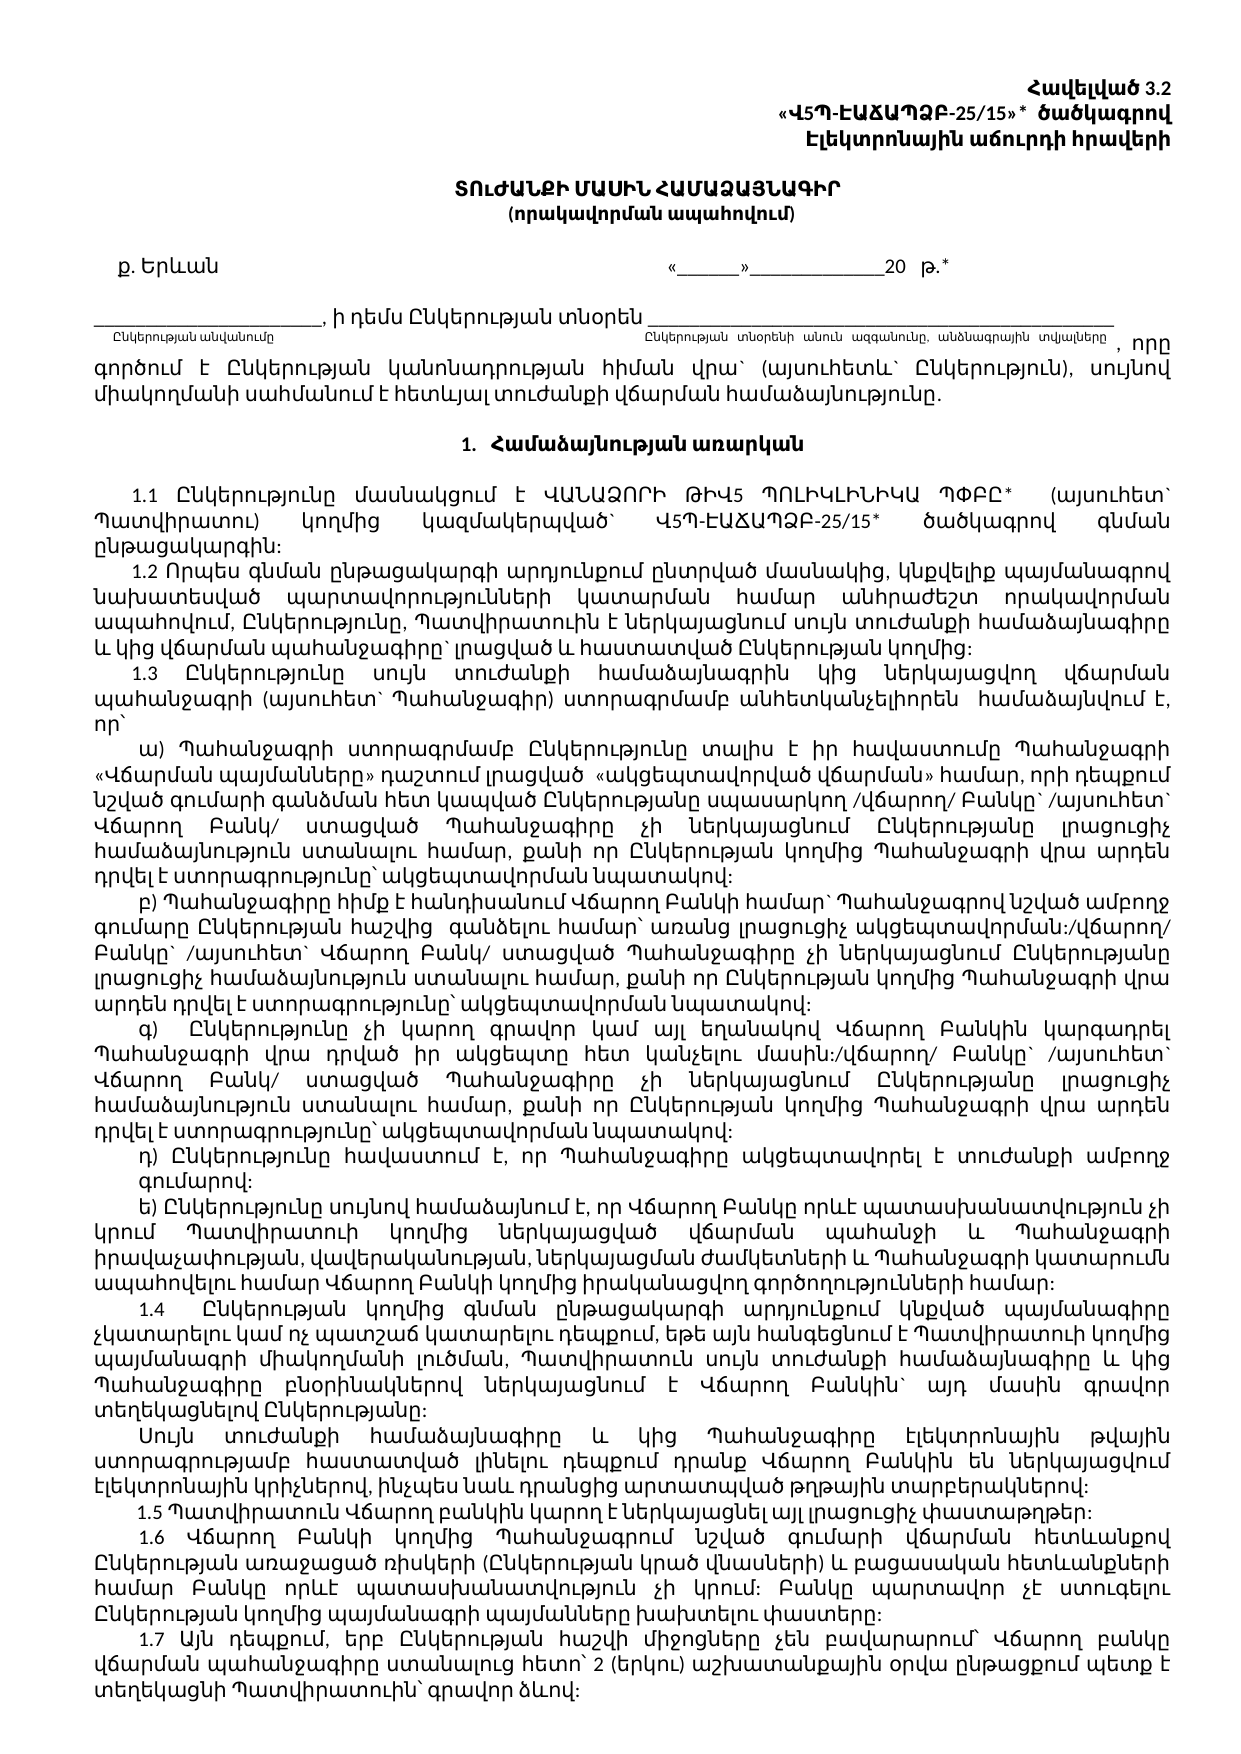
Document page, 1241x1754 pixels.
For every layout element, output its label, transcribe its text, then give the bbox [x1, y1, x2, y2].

text 1.4 Ընկերության կողմից գնման ընթացակարգի արդյունքում կնքված պայմանագիրը չկատարելու կամ ոչ պատշաճ կատարելու դեպքում, եթե այն հանգեցնում է Պատվիրատուի կողմից պայմանագրի միակողմանի լուծման, Պատվիրատուն սույն տուժանքի համաձայնագիրը և կից Պահանջագիրը բնօրինակներով ներկայացնում է Վճարող Բանկին` այդ մասին գրավոր տեղեկացնելով Ընկերությանը: [94, 1296, 1171, 1423]
text «Վ5Պ-ԷԱՃԱՊՁԲ-25/15»* ծածկագրով [94, 100, 1171, 126]
text ք. Երևան «______»_____________20 թ.* [94, 254, 1171, 279]
text (որակավորման ապահովում) [94, 202, 1171, 225]
text Էլեկտրոնային աճուրդի հրավերի [94, 126, 1171, 151]
text ե) Ընկերությունը սույնով համաձայնում է, որ Վճարող Բանկը որևէ պատասխանատվություն չի կրում Պատվիրատուի կողմից ներկայացված վճարման պահանջի և Պահանջագրի իրավաչափության, վավերականության, ներկայացման ժամկետների և Պահանջագրի կատարումն ապահովելու համար Վճարող Բանկի կողմից իրականացվող գործողությունների համար: [94, 1194, 1171, 1296]
text 1.7 Այն դեպքում, երբ Ընկերության հաշվի միջոցները չեն բավարարում՝ Վճարող բանկը վճարման պահանջագիրը ստանալուց հետո՝ 2 (երկու) աշխատանքային օրվա ընթացքում պետք է տեղեկացնի Պատվիրատուին՝ գրավոր ձևով: [94, 1626, 1171, 1702]
text 1.3 Ընկերությունը սույն տուժանքի համաձայնագրին կից ներկայացվող վճարման պահանջագրի (այսուհետ` Պահանջագիր) ստորագրմամբ անհետկանչելիորեն համաձայնվում է, որ՝ [94, 660, 1171, 737]
text Սույն տուժանքի համաձայնագիրը և կից Պահանջագիրը էլեկտրոնային թվային ստորագրությամբ հաստատված լինելու դեպքում դրանք Վճարող Բանկին են ներկայացվում էլեկտրոնային կրիչներով, ինչպես նաև դրանցից արտատպված թղթային տարբերակներով: [94, 1423, 1171, 1499]
text 1.2 Որպես գնման ընթացակարգի արդյունքում ընտրված մասնակից, կնքվելիք պայմանագրով նախատեսված պարտավորությունների կատարման համար անհրաժեշտ որակավորման ապահովում, Ընկերությունը, Պատվիրատուին է ներկայացնում սույն տուժանքի համաձայնագիրը և կից վճարման պահանջագիրը` լրացված և հաստատված Ընկերության կողմից: [94, 559, 1171, 660]
text դ) Ընկերությունը հավաստում է, որ Պահանջագիրը ակցեպտավորել է տուժանքի ամբողջ գումարով: [138, 1143, 1171, 1194]
text ՏՈւԺԱՆՔԻ ՄԱՍԻՆ ՀԱՄԱՁԱՅՆԱԳԻՐ [94, 177, 1171, 202]
text գ) Ընկերությունը չի կարող գրավոր կամ այլ եղանակով Վճարող Բանկին կարգադրել Պահանջագրի վրա դրված իր ակցեպտը հետ կանչելու մասին:/վճարող/ Բանկը` /այսուհետ` Վճարող Բանկ/ ստացված Պահանջագիրը չի ներկայացնում Ընկերությանը լրացուցիչ համաձայնություն ստանալու համար, քանի որ Ընկերության կողմից Պահանջագրի վրա արդեն դրվել է ստորագրությունը՝ ակցեպտավորման նպատակով: [94, 1016, 1171, 1143]
text 1.6 Վճարող Բանկի կողմից Պահանջագրում նշված գումարի վճարման հետևանքով Ընկերության առաջացած ռիսկերի (Ընկերության կրած վնասների) և բացասական հետևանքների համար Բանկը որևէ պատասխանատվություն չի կրում: Բանկը պարտավոր չէ ստուգելու Ընկերության կողմից պայմանագրի պայմանները խախտելու փաստերը: [94, 1524, 1171, 1626]
text ______________________, ի դեմս Ընկերության տնօրեն _____________________________________________ [94, 304, 1171, 330]
text 1.1 Ընկերությունը մասնակցում է ՎԱՆԱՁՈՐԻ ԹԻՎ5 ՊՈԼԻԿԼԻՆԻԿԱ ՊՓԲԸ* (այսուհետ` Պատվիրատու) կողմից կազմակերպված` Վ5Պ-ԷԱՃԱՊՁԲ-25/15* ծածկագրով գնման ընթացակարգին: [94, 482, 1171, 559]
text 1.5 Պատվիրատուն Վճարող բանկին կարող է ներկայացնել այլ լրացուցիչ փաստաթղթեր: [94, 1499, 1171, 1524]
text 1. Համաձայնության առարկան [94, 432, 1171, 457]
text Ընկերության անվանումը Ընկերության տնօրենի անուն ազգանունը, անձնագրային տվյալները , որը գործում է Ընկերության կանոնադրության հիման վրա` (այսուհետև` Ընկերություն), սույնով միակողմանի սահմանում է հետևյալ տուժանքի վճարման համաձայնությունը. [94, 330, 1171, 406]
text ա) Պահանջագրի ստորագրմամբ Ընկերությունը տալիս է իր հավաստումը Պահանջագրի «Վճարման պայմանները» դաշտում լրացված «ակցեպտավորված վճարման» համար, որի դեպքում նշված գումարի գանձման հետ կապված Ընկերությանը սպասարկող /վճարող/ Բանկը` /այսուհետ` Վճարող Բանկ/ ստացված Պահանջագիրը չի ներկայացնում Ընկերությանը լրացուցիչ համաձայնություն ստանալու համար, քանի որ Ընկերության կողմից Պահանջագրի վրա արդեն դրվել է ստորագրությունը՝ ակցեպտավորման նպատակով: [94, 737, 1171, 889]
text Հավելված 3.2 [94, 75, 1171, 100]
text բ) Պահանջագիրը հիմք է հանդիսանում Վճարող Բանկի համար` Պահանջագրով նշված ամբողջ գումարը Ընկերության հաշվից գանձելու համար՝ առանց լրացուցիչ ակցեպտավորման:/վճարող/ Բանկը` /այսուհետ` Վճարող Բանկ/ ստացված Պահանջագիրը չի ներկայացնում Ընկերությանը լրացուցիչ համաձայնություն ստանալու համար, քանի որ Ընկերության կողմից Պահանջագրի վրա արդեն դրվել է ստորագրությունը՝ ակցեպտավորման նպատակով: [94, 889, 1171, 1016]
